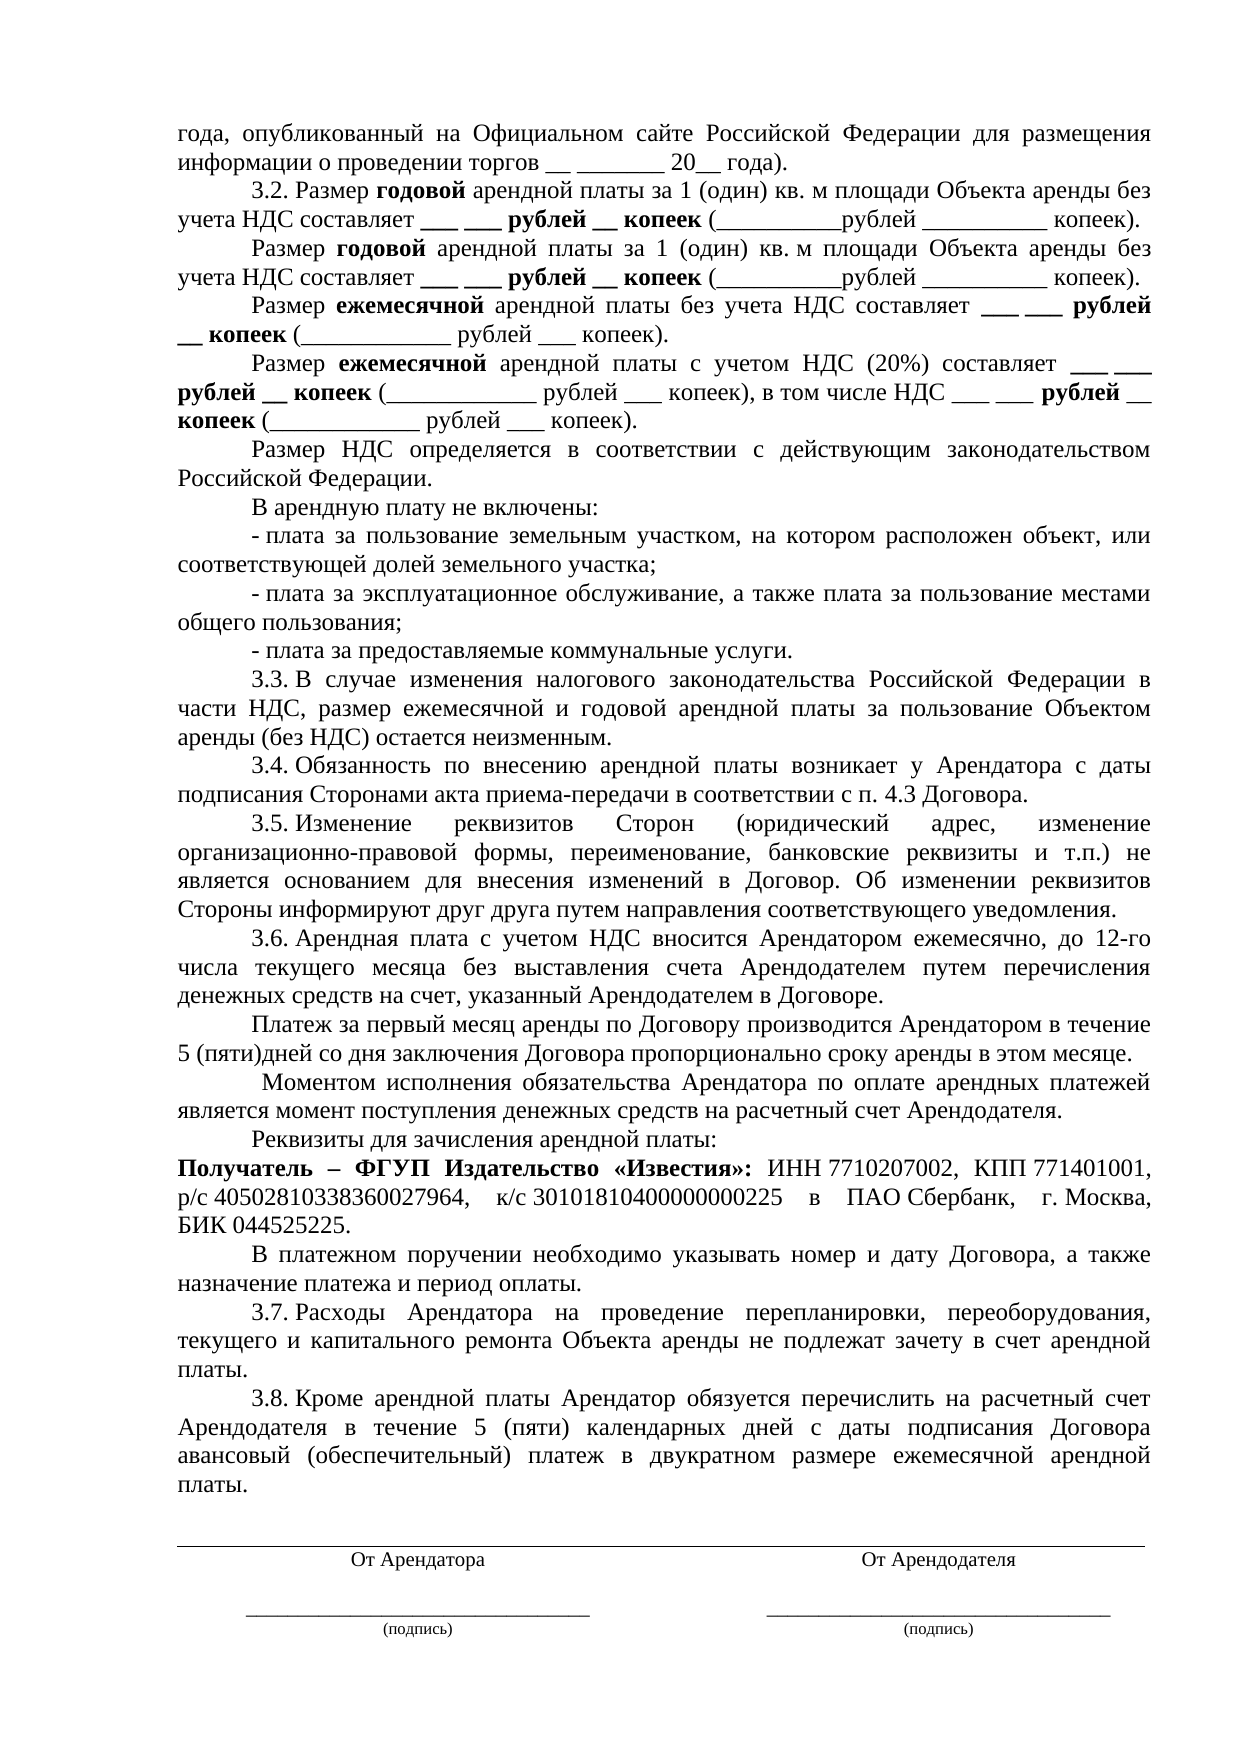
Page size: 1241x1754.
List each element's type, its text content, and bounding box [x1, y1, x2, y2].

text Получатель ‒ ФГУП Издательство «Известия»: ИНН 7710207002, КПП 771401001, р/с 40502810338360027964, к/с 30101810400000000225 в ПАО Сбербанк, г. Москва, БИК 044525225. [177, 1153, 1152, 1239]
text 3.7. Расходы Арендатора на проведение перепланировки, переоборудования, текущего и капитального ремонта Объекта аренды не подлежат зачету в счет арендной платы. [177, 1297, 1152, 1383]
text Размер ежемесячной арендной платы без учета НДС составляет ___ ___ рублей __ копеек (____________ рублей ___ копеек). [177, 291, 1152, 348]
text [177, 118, 1152, 176]
text - плата за пользование земельным участком, на котором расположен объект, или соответствующей долей земельного участка; [177, 521, 1152, 578]
text 3.3. В случае изменения налогового законодательства Российской Федерации в части НДС, размер ежемесячной и годовой арендной платы за пользование Объектом аренды (без НДС) остается неизменным. [177, 664, 1152, 751]
text 3.5. Изменение реквизитов Сторон (юридический адрес, изменение организационно-правовой формы, переименование, банковские реквизиты и т.п.) не является основанием для внесения изменений в Договор. Об изменении реквизитов Стороны информируют друг друга путем направления соответствующего уведомления. [177, 808, 1152, 923]
text - плата за предоставляемые коммунальные услуги. [177, 636, 1152, 664]
text Размер годовой арендной платы за 1 (один) кв. м площади Объекта аренды без учета НДС составляет ___ ___ рублей __ копеек (__________рублей __________ копеек). [177, 233, 1152, 291]
text Размер ежемесячной арендной платы с учетом НДС (20%) составляет ___ ___ рублей __ копеек (____________ рублей ___ копеек), в том числе НДС ___ ___ рублей __ копеек (____________ рублей ___ копеек). [177, 348, 1152, 434]
text 3.8. Кроме арендной платы Арендатор обязуется перечислить на расчетный счет Арендодателя в течение 5 (пяти) календарных дней с даты подписания Договора авансовый (обеспечительный) платеж в двукратном размере ежемесячной арендной платы. [177, 1383, 1152, 1498]
text Платеж за первый месяц аренды по Договору производится Арендатором в течение 5 (пяти)дней со дня заключения Договора пропорционально сроку аренды в этом месяце. [177, 1009, 1152, 1067]
text 3.6. Арендная плата с учетом НДС вносится Арендатором ежемесячно, до 12-го числа текущего месяца без выставления счета Арендодателем путем перечисления денежных средств на счет, указанный Арендодателем в Договоре. [177, 923, 1152, 1009]
text В платежном поручении необходимо указывать номер и дату Договора, а также назначение платежа и период оплаты. [177, 1239, 1152, 1297]
text В арендную плату не включены: [177, 492, 1152, 521]
text 3.4. Обязанность по внесению арендной платы возникает у Арендатора с даты подписания Сторонами акта приема-передачи в соответствии с п. 4.3 Договора. [177, 751, 1152, 808]
text Размер НДС определяется в соответствии с действующим законодательством Российской Федерации. [177, 434, 1152, 492]
text - плата за эксплуатационное обслуживание, а также плата за пользование местами общего пользования; [177, 578, 1152, 636]
text Моментом исполнения обязательства Арендатора по оплате арендных платежей является момент поступления денежных средств на расчетный счет Арендодателя. [177, 1067, 1152, 1124]
text Реквизиты для зачисления арендной платы: [177, 1124, 1152, 1153]
text 3.2. Размер годовой арендной платы за 1 (один) кв. м площади Объекта аренды без учета НДС составляет ___ ___ рублей __ копеек (__________рублей __________ копеек). [177, 176, 1152, 233]
